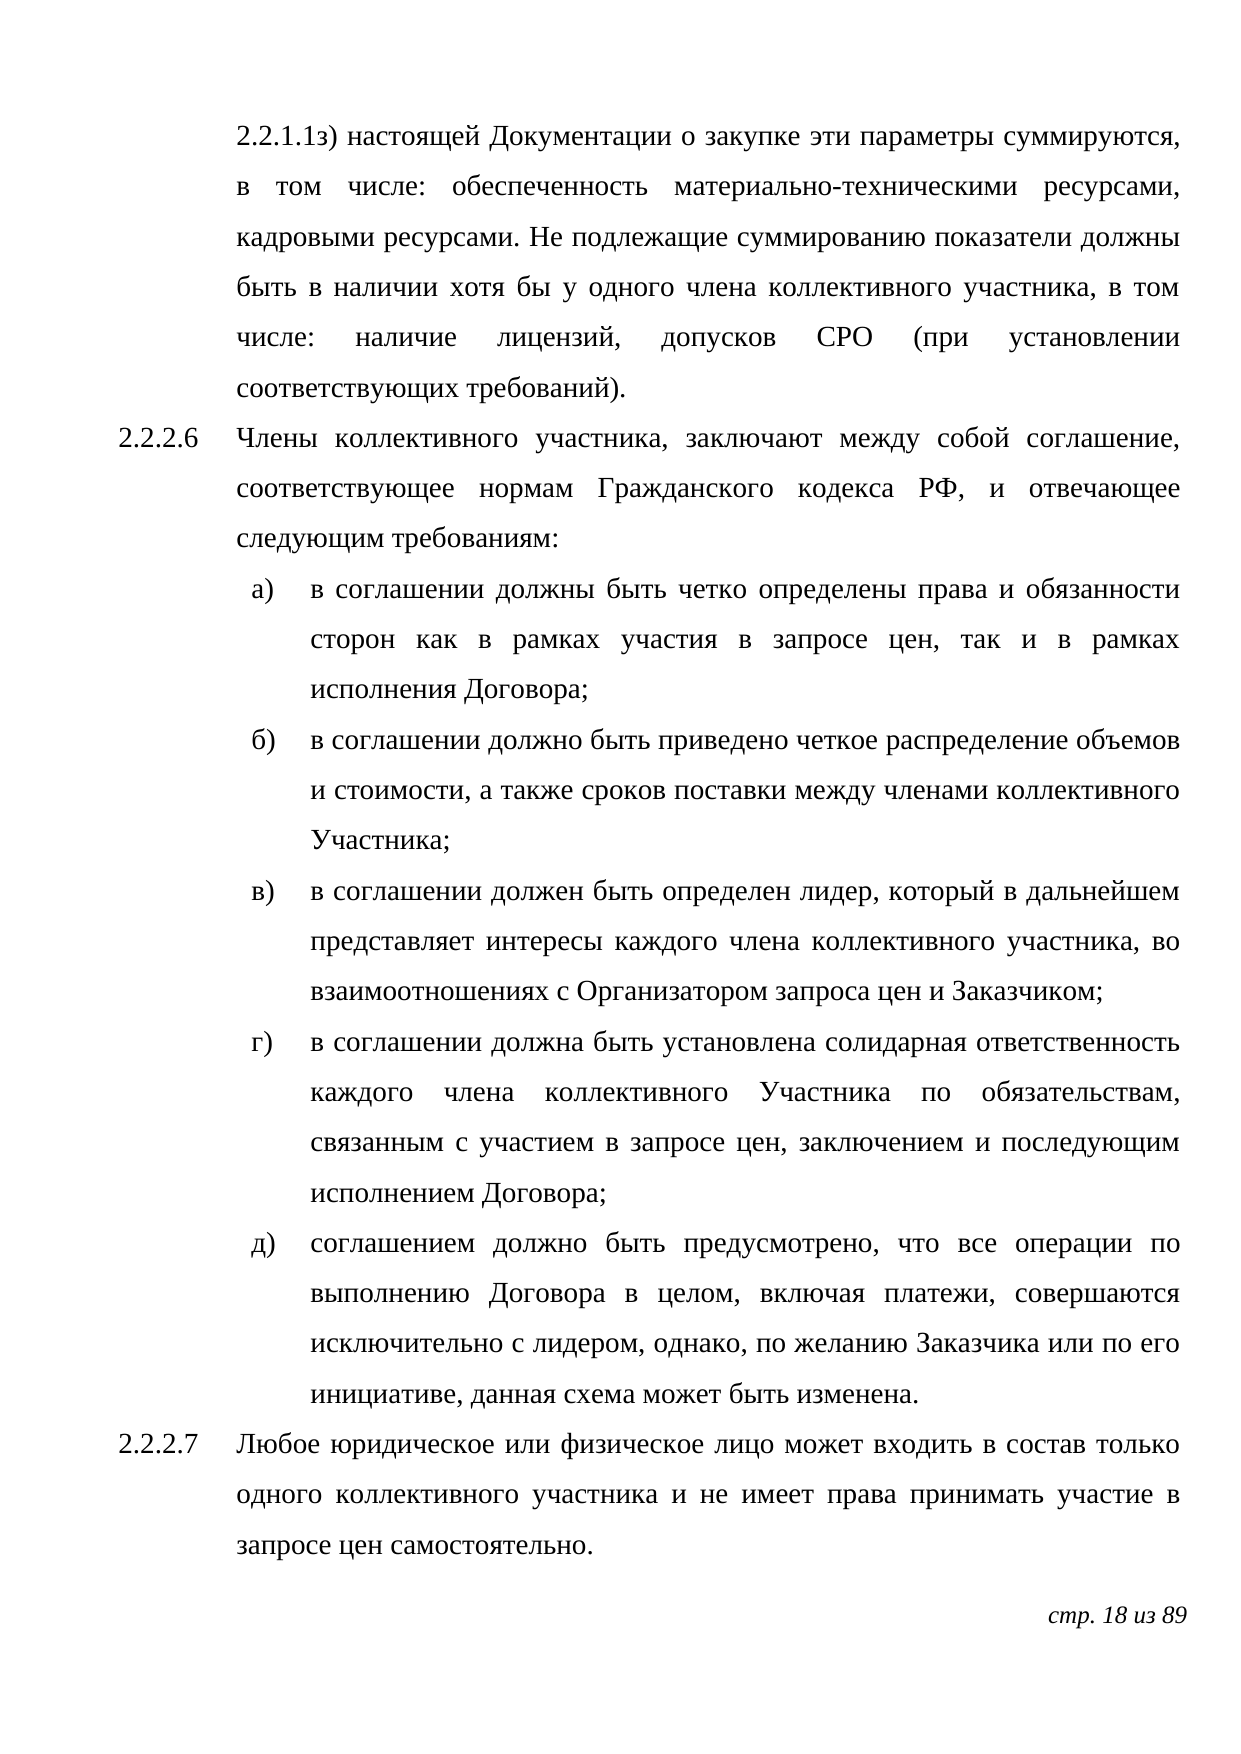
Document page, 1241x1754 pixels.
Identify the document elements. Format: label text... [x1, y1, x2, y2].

text в соглашении должна быть установлена солидарная ответственность каждого члена коллективного Участника по обязательствам, связанным с участием в запросе цен, заключением и последующим исполнением Договора; [251, 1024, 1181, 1208]
text в соглашении должно быть приведено четкое распределение объемов и стоимости, а также сроков поставки между членами коллективного Участника; [251, 722, 1181, 856]
text Любое юридическое или физическое лицо может входить в состав только одного коллективного участника и не имеет права принимать участие в запросе цен самостоятельно. [118, 1426, 1181, 1560]
text в соглашении должен быть определен лидер, который в дальнейшем представляет интересы каждого члена коллективного участника, во взаимоотношениях с Организатором запроса цен и Заказчиком; [251, 873, 1181, 1007]
text соглашением должно быть предусмотрено, что все операции по выполнению Договора в целом, включая платежи, совершаются исключительно с лидером, однако, по желанию Заказчика или по его инициативе, данная схема может быть изменена. [251, 1225, 1181, 1409]
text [118, 118, 1181, 403]
text в соглашении должны быть четко определены права и обязанности сторон как в рамках участия в запросе цен, так и в рамках исполнения Договора; [251, 571, 1181, 705]
text Члены коллективного участника, заключают между собой соглашение, соответствующее нормам Гражданского кодекса РФ, и отвечающее следующим требованиям: [118, 420, 1181, 554]
